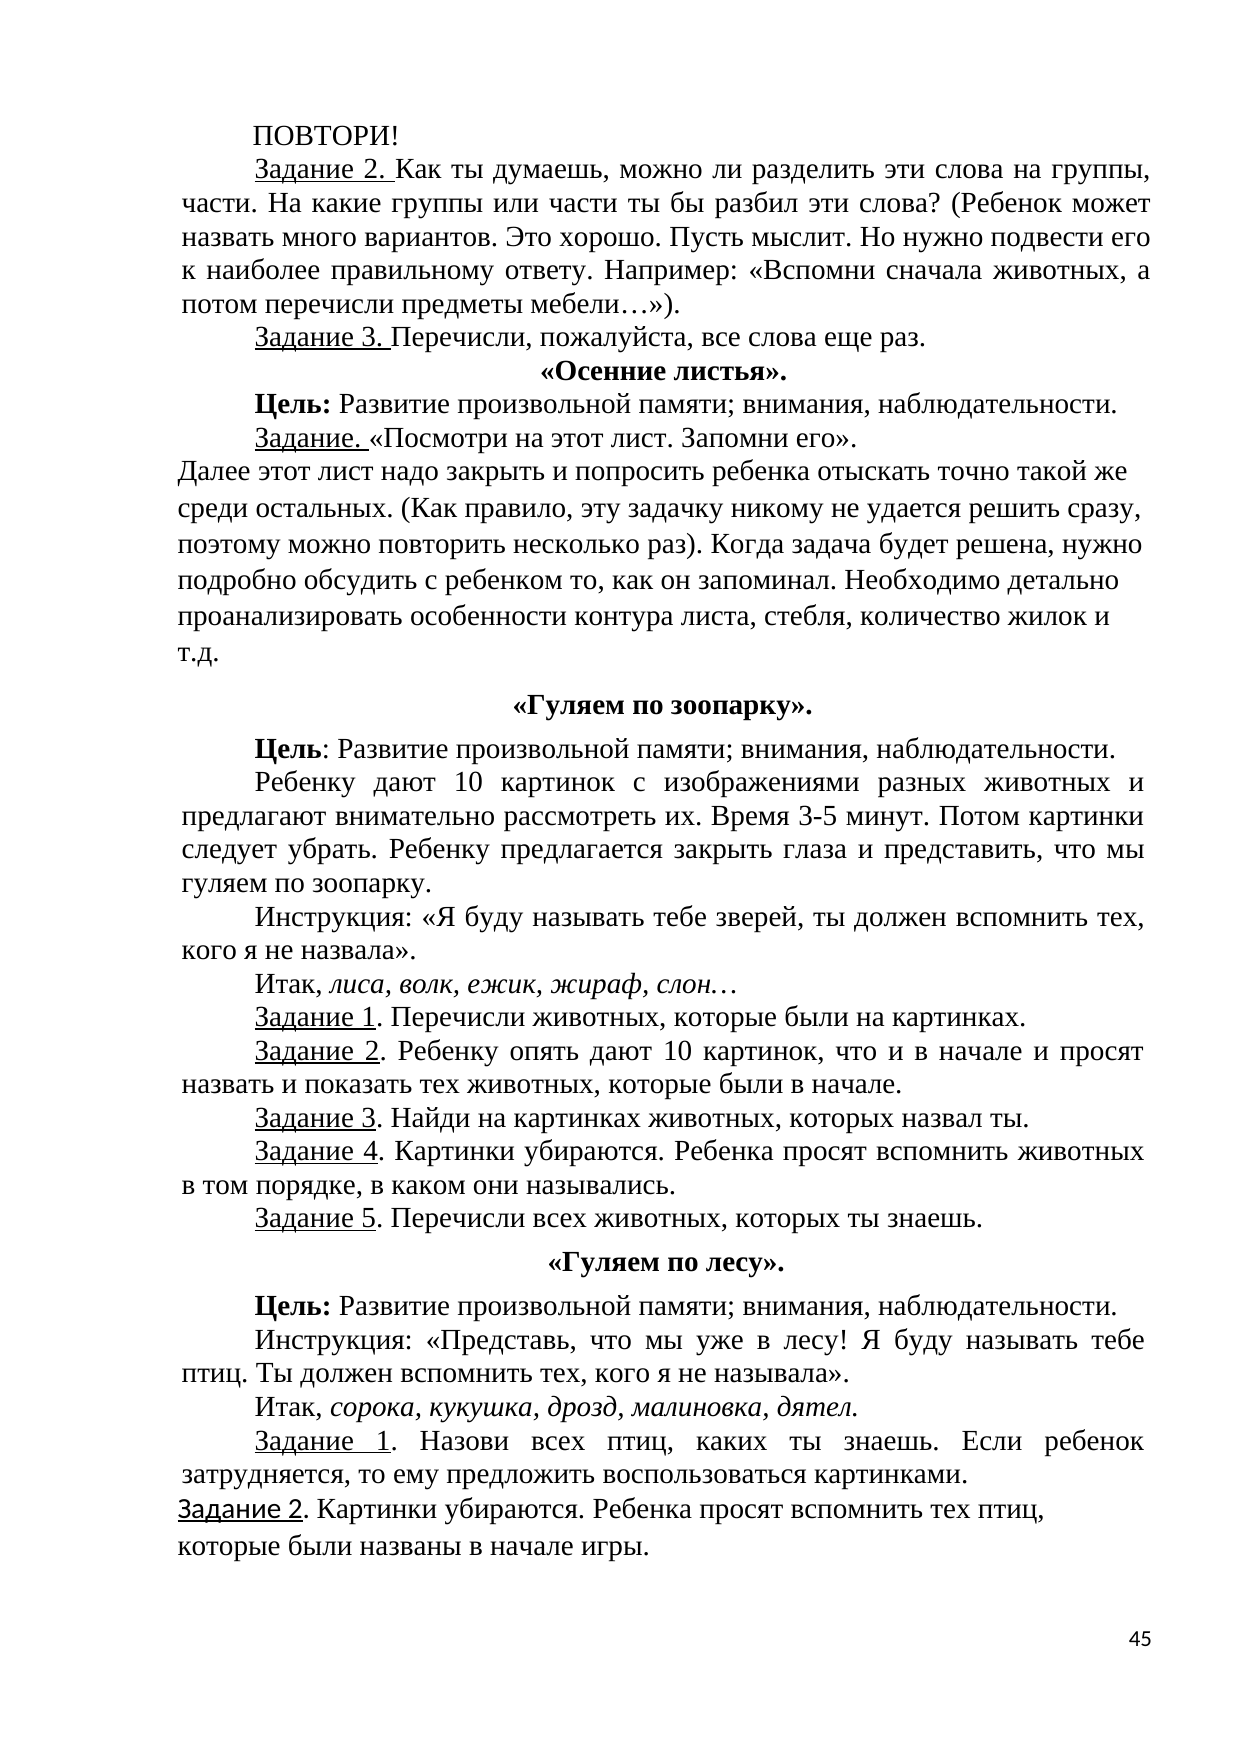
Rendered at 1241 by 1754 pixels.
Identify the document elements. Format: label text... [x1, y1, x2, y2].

text Итак, сорока, кукушка, дрозд, малиновка, дятел. [181, 1389, 1145, 1423]
text Цель: Развитие произвольной памяти; внимания, наблюдательности. [181, 731, 1145, 764]
text «Гуляем по лесу». [179, 1244, 1145, 1278]
text Задание 3. Перечисли, пожалуйста, все слова еще раз. [181, 319, 1145, 353]
text Задание 3. Найди на картинках животных, которых назвал ты. [181, 1100, 1145, 1133]
text Ребенку дают 10 картинок с изображениями разных животных и предлагают внимательно рассмотреть их. Время 3-5 минут. Потом картинки следует убрать. Ребенку предлагается закрыть глаза и представить, что мы гуляем по зоопарку. [181, 764, 1145, 899]
text Задание 5. Перечисли всех животных, которых ты знаешь. [181, 1201, 1145, 1234]
text Итак, лиса, волк, ежик, жираф, слон… [181, 966, 1145, 999]
text Далее этот лист надо закрыть и попросить ребенка отыскать точно такой же среди остальных. (Как правило, эту задачку никому не удается решить сразу, поэтому можно повторить несколько раз). Когда задача будет решена, нужно подробно обсудить с ребенком то, как он запоминал. Необходимо детально проанализировать особенности контура листа, стебля, количество жилок и т.д. [177, 453, 1152, 668]
text Задание 1. Назови всех птиц, каких ты знаешь. Если ребенок затрудняется, то ему предложить воспользоваться картинками. [181, 1423, 1145, 1490]
text Задание 2. Как ты думаешь, можно ли разделить эти слова на группы, части. На какие группы или части ты бы разбил эти слова? (Ребенок может назвать много вариантов. Это хорошо. Пусть мыслит. Но нужно подвести его к наиболее правильному ответу. Например: «Вспомни сначала животных, а потом перечисли предметы мебели…»). [181, 152, 1152, 319]
text Задание 1. Перечисли животных, которые были на картинках. [181, 999, 1145, 1033]
text «Осенние листья». [181, 353, 1145, 386]
text Инструкция: «Я буду называть тебе зверей, ты должен вспомнить тех, кого я не назвала». [181, 899, 1145, 966]
text ПОВТОРИ! [179, 118, 1152, 152]
text Задание 2. Ребенку опять дают 10 картинок, что и в начале и просят назвать и показать тех животных, которые были в начале. [181, 1033, 1145, 1100]
text «Гуляем по зоопарку». [179, 687, 1145, 721]
text Задание 4. Картинки убираются. Ребенка просят вспомнить животных в том порядке, в каком они назывались. [181, 1133, 1145, 1201]
text Цель: Развитие произвольной памяти; внимания, наблюдательности. [181, 1288, 1145, 1322]
text Цель: Развитие произвольной памяти; внимания, наблюдательности. [181, 386, 1145, 420]
text Задание 2. Картинки убираются. Ребенка просят вспомнить тех птиц, которые были названы в начале игры. [177, 1490, 1152, 1562]
text Инструкция: «Представь, что мы уже в лесу! Я буду называть тебе птиц. Ты должен вспомнить тех, кого я не называла». [181, 1322, 1145, 1389]
text Задание. «Посмотри на этот лист. Запомни его». [181, 420, 1145, 453]
